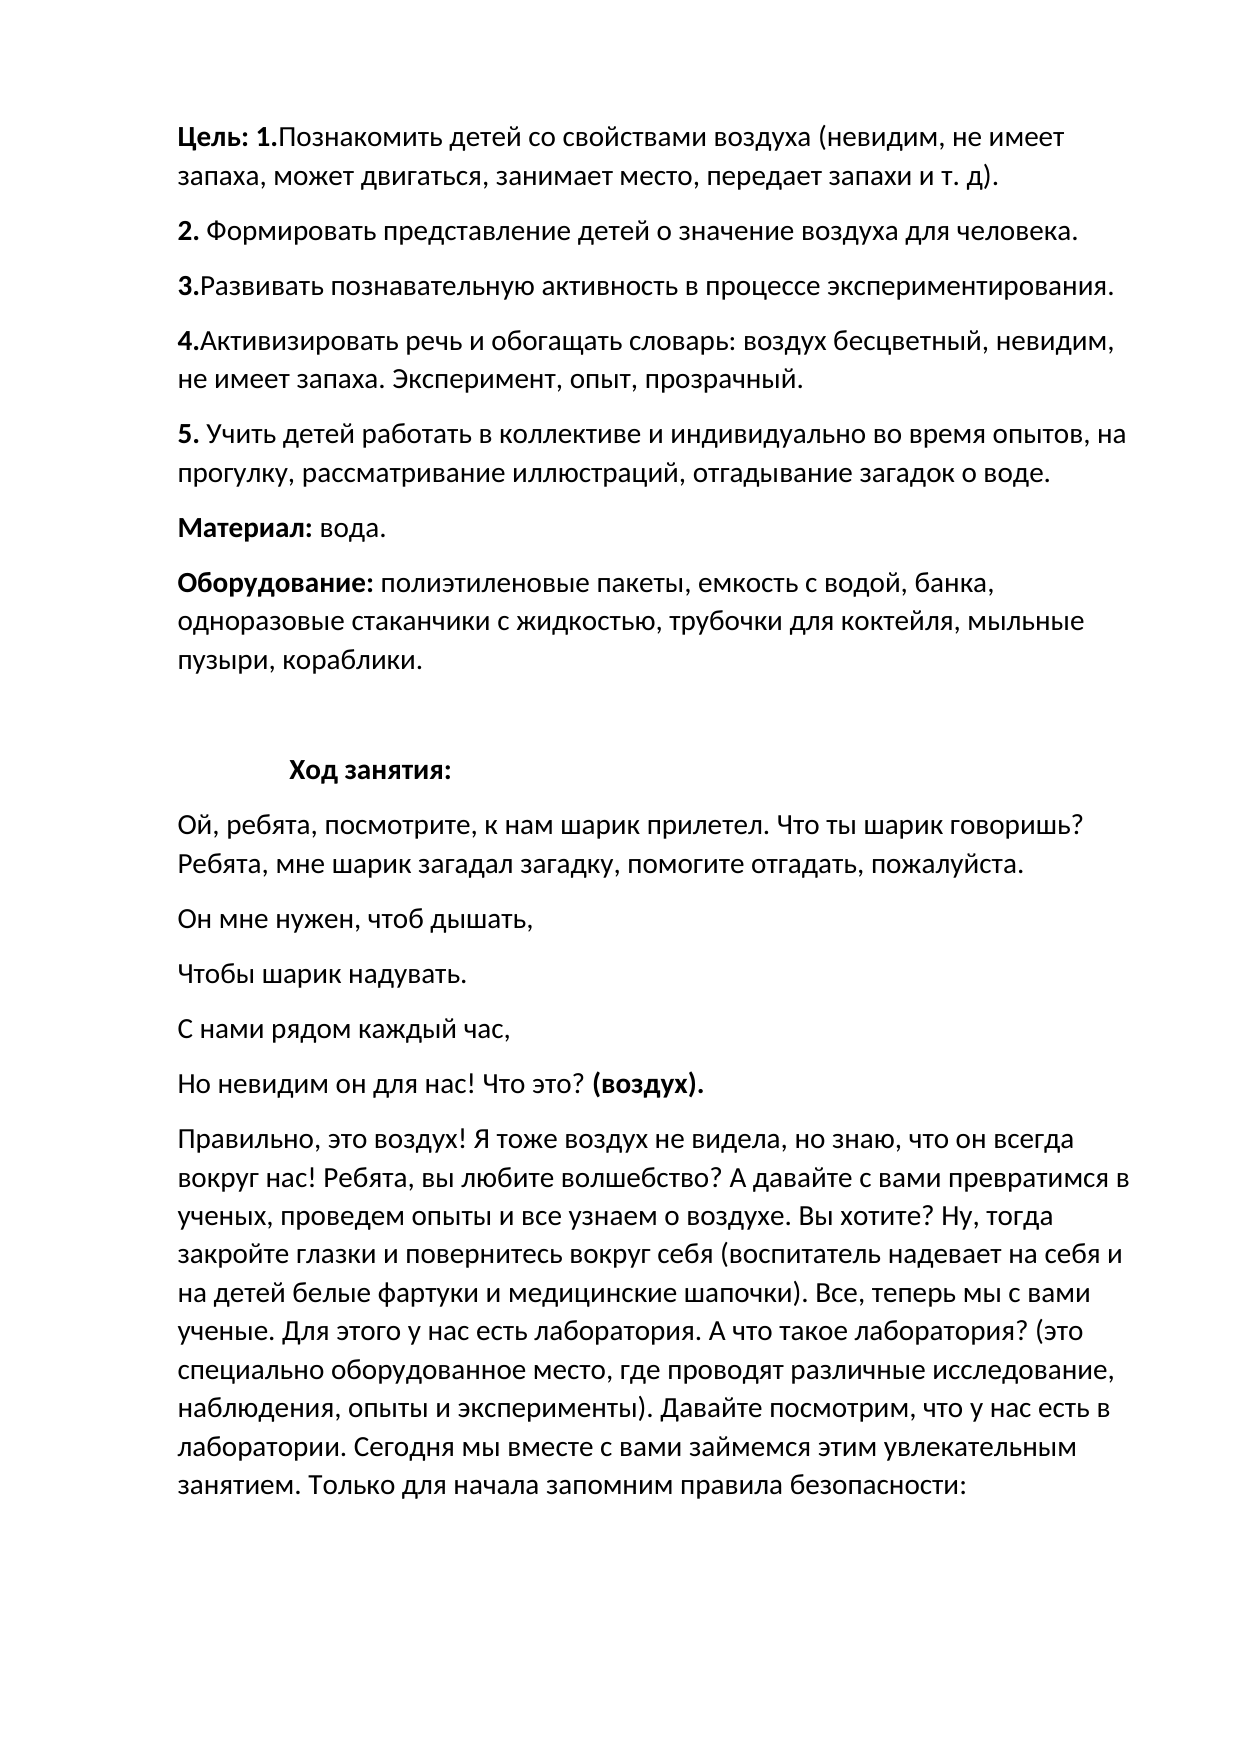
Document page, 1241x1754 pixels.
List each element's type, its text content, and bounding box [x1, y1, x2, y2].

text 4.Активизировать речь и обогащать словарь: воздух бесцветный, невидим, не имеет запаха. Эксперимент, опыт, прозрачный. [177, 322, 1152, 396]
text Правильно, это воздух! Я тоже воздух не видела, но знаю, что он всегда вокруг нас! Ребята, вы любите волшебство? А давайте с вами превратимся в ученых, проведем опыты и все узнаем о воздухе. Вы хотите? Ну, тогда закройте глазки и повернитесь вокруг себя (воспитатель надевает на себя и на детей белые фартуки и медицинские шапочки). Все, теперь мы с вами ученые. Для этого у нас есть лаборатория. А что такое лаборатория? (это специально оборудованное место, где проводят различные исследование, наблюдения, опыты и эксперименты). Давайте посмотрим, что у нас есть в лаборатории. Сегодня мы вместе с вами займемся этим увлекательным занятием. Только для начала запомним правила безопасности: [177, 1120, 1152, 1502]
text Ой, ребята, посмотрите, к нам шарик прилетел. Что ты шарик говоришь? Ребята, мне шарик загадал загадку, помогите отгадать, пожалуйста. [177, 806, 1152, 880]
text 5. Учить детей работать в коллективе и индивидуально во время опытов, на прогулку, рассматривание иллюстраций, отгадывание загадок о воде. [177, 415, 1152, 489]
text С нами рядом каждый час, [177, 1010, 1152, 1046]
text 2. Формировать представление детей о значение воздуха для человека. [177, 212, 1152, 247]
text Материал: вода. [177, 509, 1152, 544]
text Но невидим он для нас! Что это? (воздух). [177, 1065, 1152, 1101]
text Оборудование: полиэтиленовые пакеты, емкость с водой, банка, одноразовые стаканчики с жидкостью, трубочки для коктейля, мыльные пузыри, кораблики. [177, 564, 1152, 677]
text 3.Развивать познавательную активность в процессе экспериментирования. [177, 267, 1152, 302]
text Цель: 1.Познакомить детей со свойствами воздуха (невидим, не имеет запаха, может двигаться, занимает место, передает запахи и т. д). [177, 118, 1152, 192]
text Ход занятия: [177, 751, 1152, 787]
text Чтобы шарик надувать. [177, 955, 1152, 991]
text Он мне нужен, чтоб дышать, [177, 900, 1152, 935]
